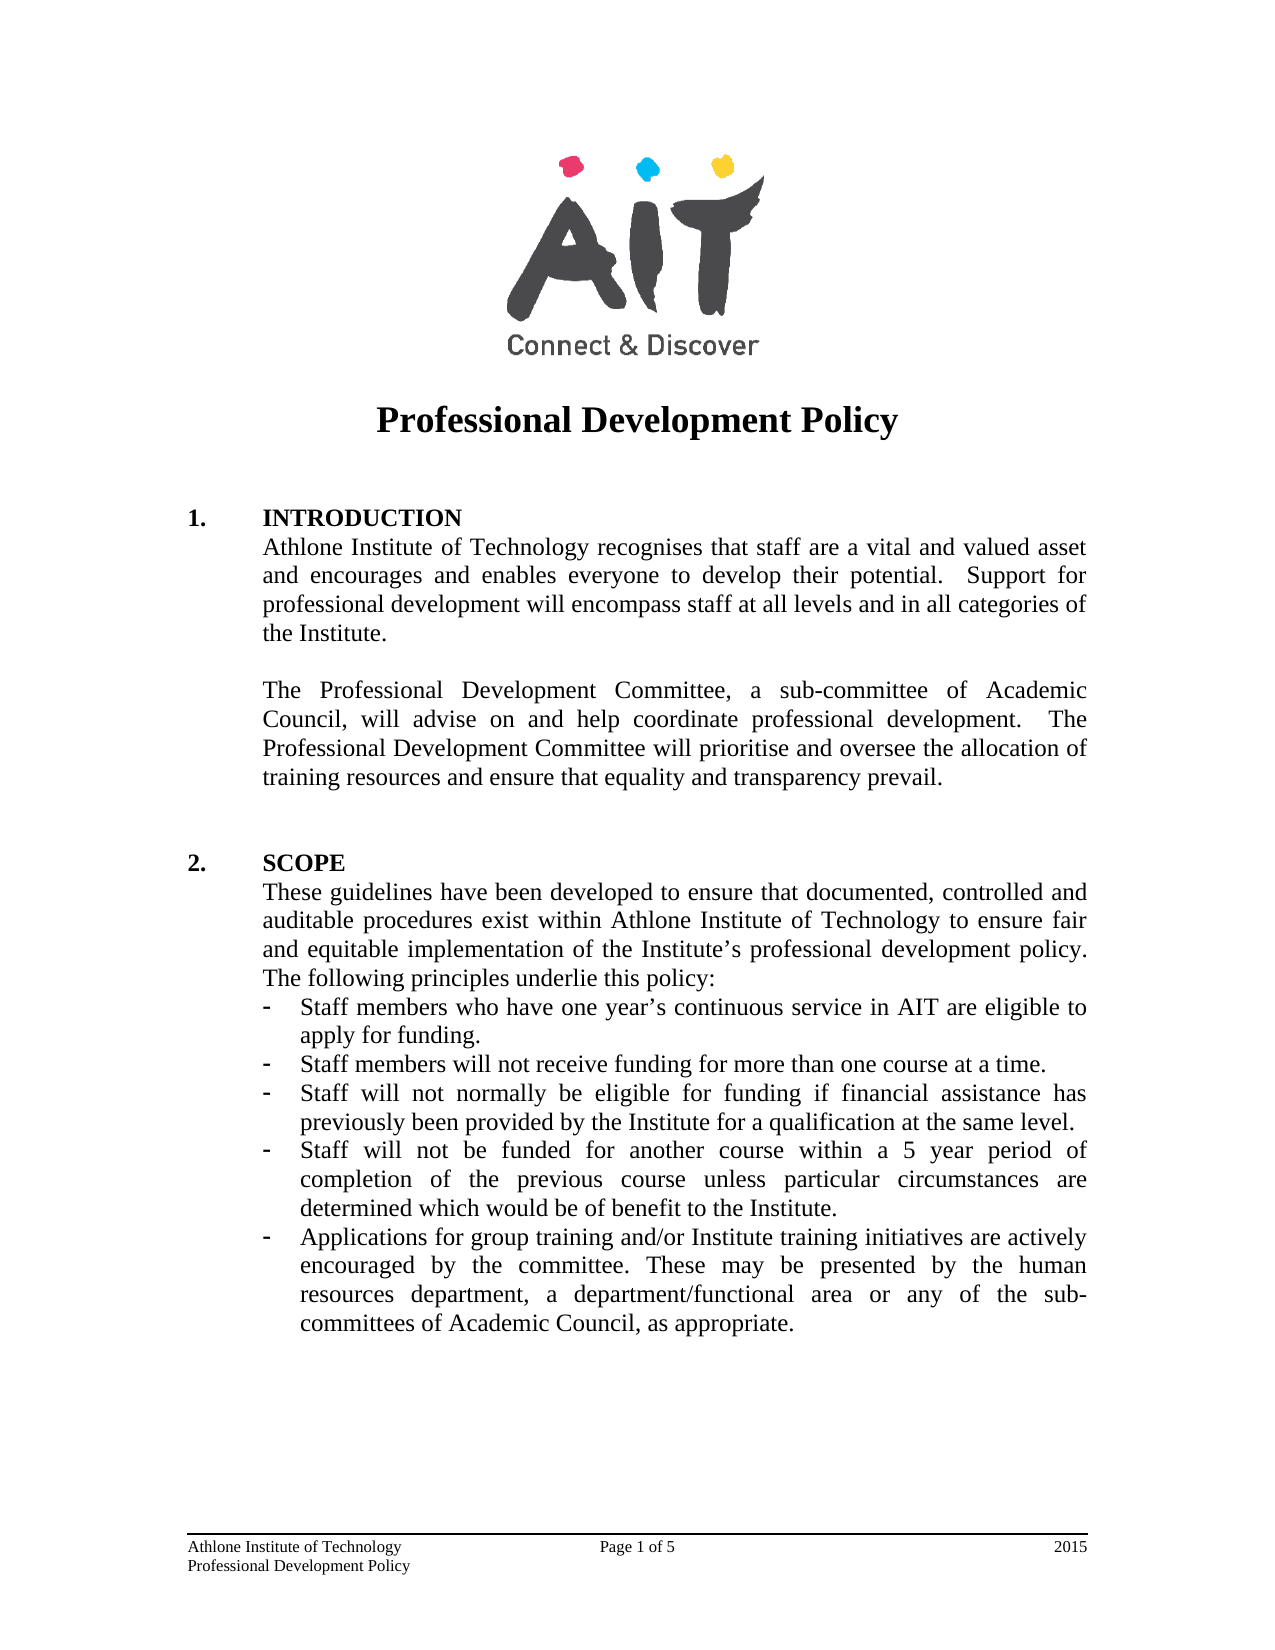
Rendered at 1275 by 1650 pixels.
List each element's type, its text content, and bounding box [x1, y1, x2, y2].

text These guidelines have been developed to ensure that documented, controlled and auditable procedures exist within Athlone Institute of Technology to ensure fair and equitable implementation of the Institute’s professional development policy. The following principles underlie this policy: [262, 877, 1088, 992]
text 1. INTRODUCTION [187, 503, 1088, 532]
picture [482, 150, 793, 369]
list Staff will not normally be eligible for funding if financial assistance has previously been provided by the Institute for a qualification at the same level. [262, 1078, 1088, 1135]
text Athlone Institute of Technology recognises that staff are a vital and valued asset and encourages and enables everyone to develop their potential. Support for professional development will encompass staff at all levels and in all categories of the Institute. [262, 532, 1088, 647]
list Staff members will not receive funding for more than one course at a time. [262, 1049, 1088, 1078]
list Staff members who have one year’s continuous service in AIT are eligible to apply for funding. [262, 992, 1088, 1049]
list Staff will not be funded for another course within a 5 year period of completion of the previous course unless particular circumstances are determined which would be of benefit to the Institute. [262, 1135, 1088, 1222]
text The Professional Development Committee, a sub-committee of Academic Council, will advise on and help coordinate professional development. The Professional Development Committee will prioritise and oversee the allocation of training resources and ensure that equality and transparency prevail. [262, 675, 1088, 790]
title Professional Development Policy [187, 397, 1088, 441]
list Applications for group training and/or Institute training initiatives are actively encouraged by the committee. These may be presented by the human resources department, a department/functional area or any of the sub-committees of Academic Council, as appropriate. [262, 1222, 1088, 1337]
text 2. SCOPE [187, 848, 1088, 877]
